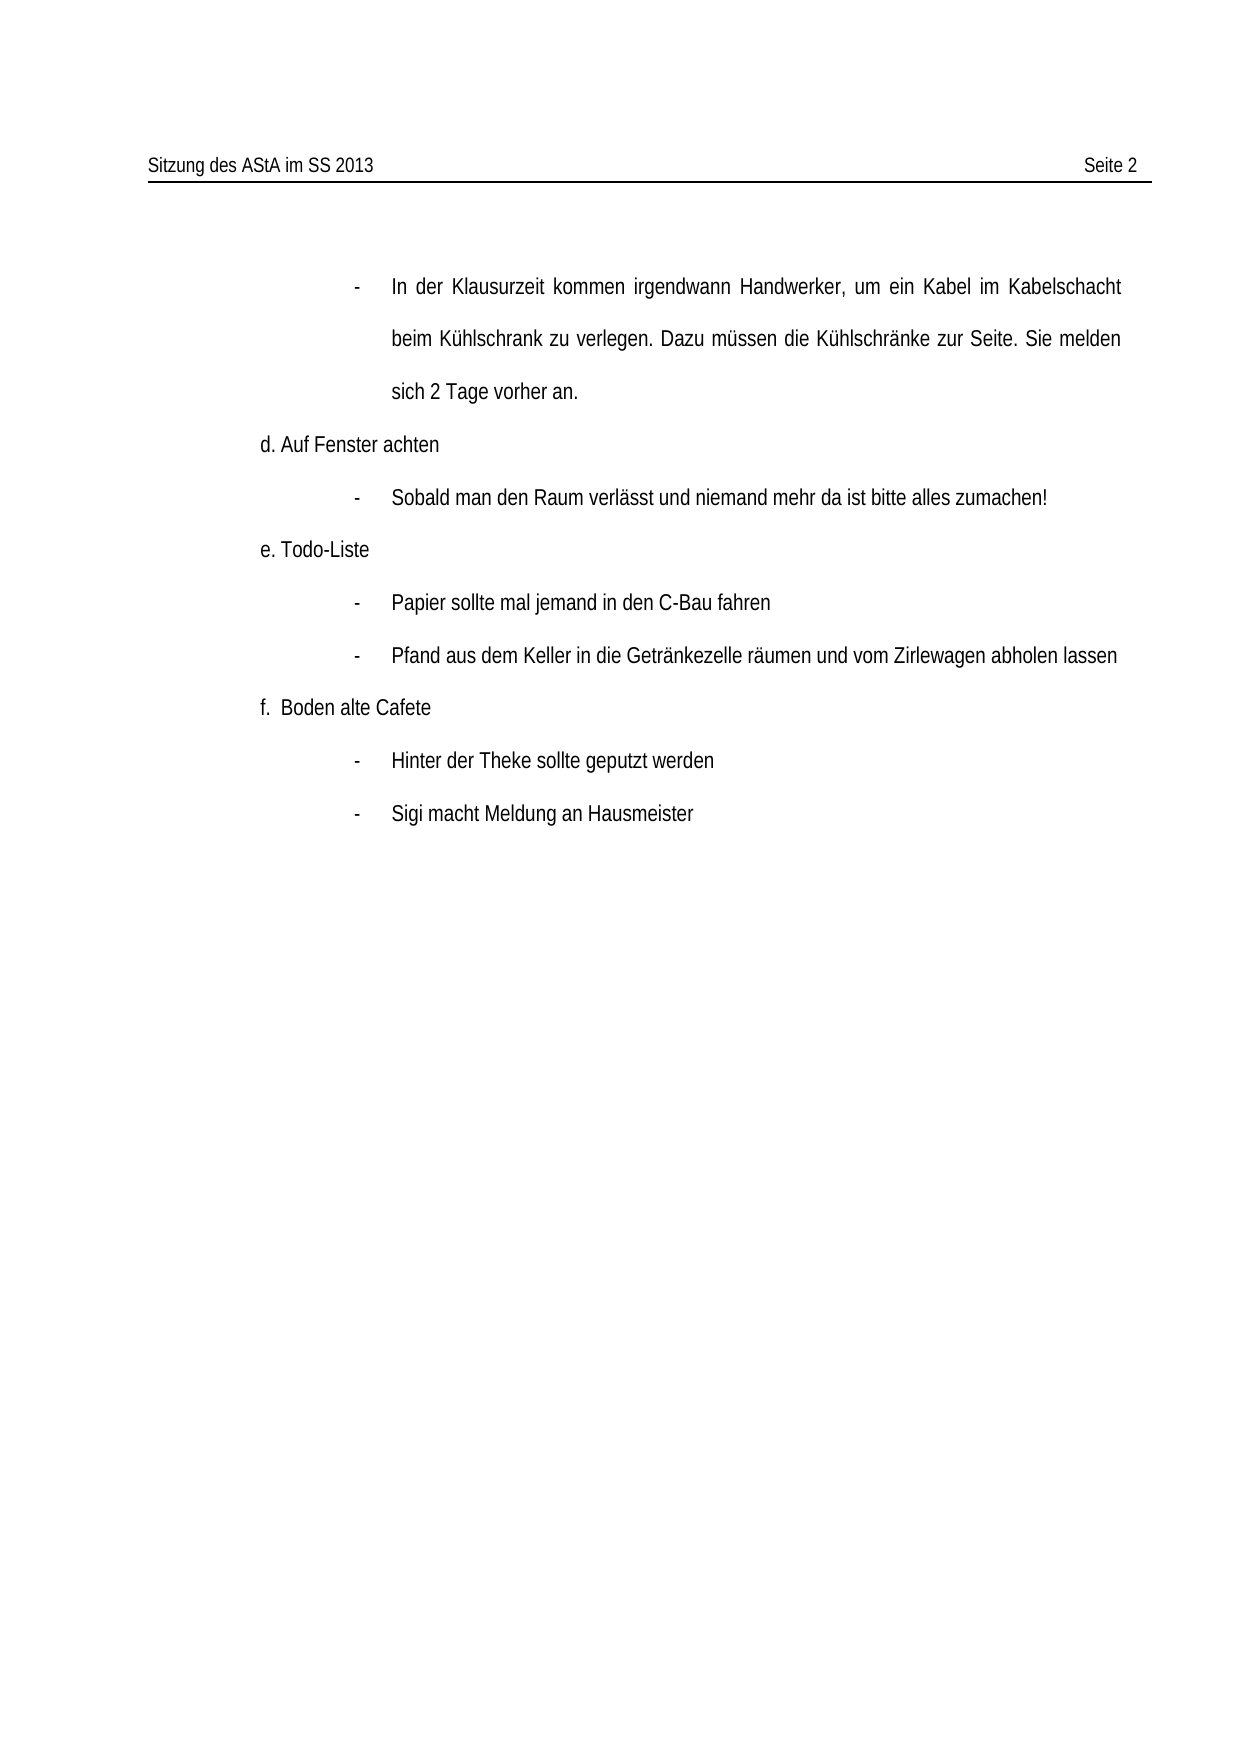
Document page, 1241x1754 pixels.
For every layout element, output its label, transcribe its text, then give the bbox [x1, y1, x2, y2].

list Sobald man den Raum verlässt und niemand mehr da ist bitte alles zumachen! [354, 483, 1122, 510]
list Papier sollte mal jemand in den C-Bau fahren [354, 589, 1122, 615]
list In der Klausurzeit kommen irgendwann Handwerker, um ein Kabel im Kabelschacht beim Kühlschrank zu verlegen. Dazu müssen die Kühlschränke zur Seite. Sie melden sich 2 Tage vorher an. [354, 273, 1122, 404]
list Sigi macht Meldung an Hausmeister [354, 800, 1122, 826]
list Hinter der Theke sollte geputzt werden [354, 747, 1122, 773]
list Pfand aus dem Keller in die Getränkezelle räumen und vom Zirlewagen abholen lassen [354, 642, 1122, 668]
list Todo-Liste [260, 536, 1122, 562]
list Auf Fenster achten [260, 431, 1122, 457]
list Boden alte Cafete [260, 694, 1122, 721]
